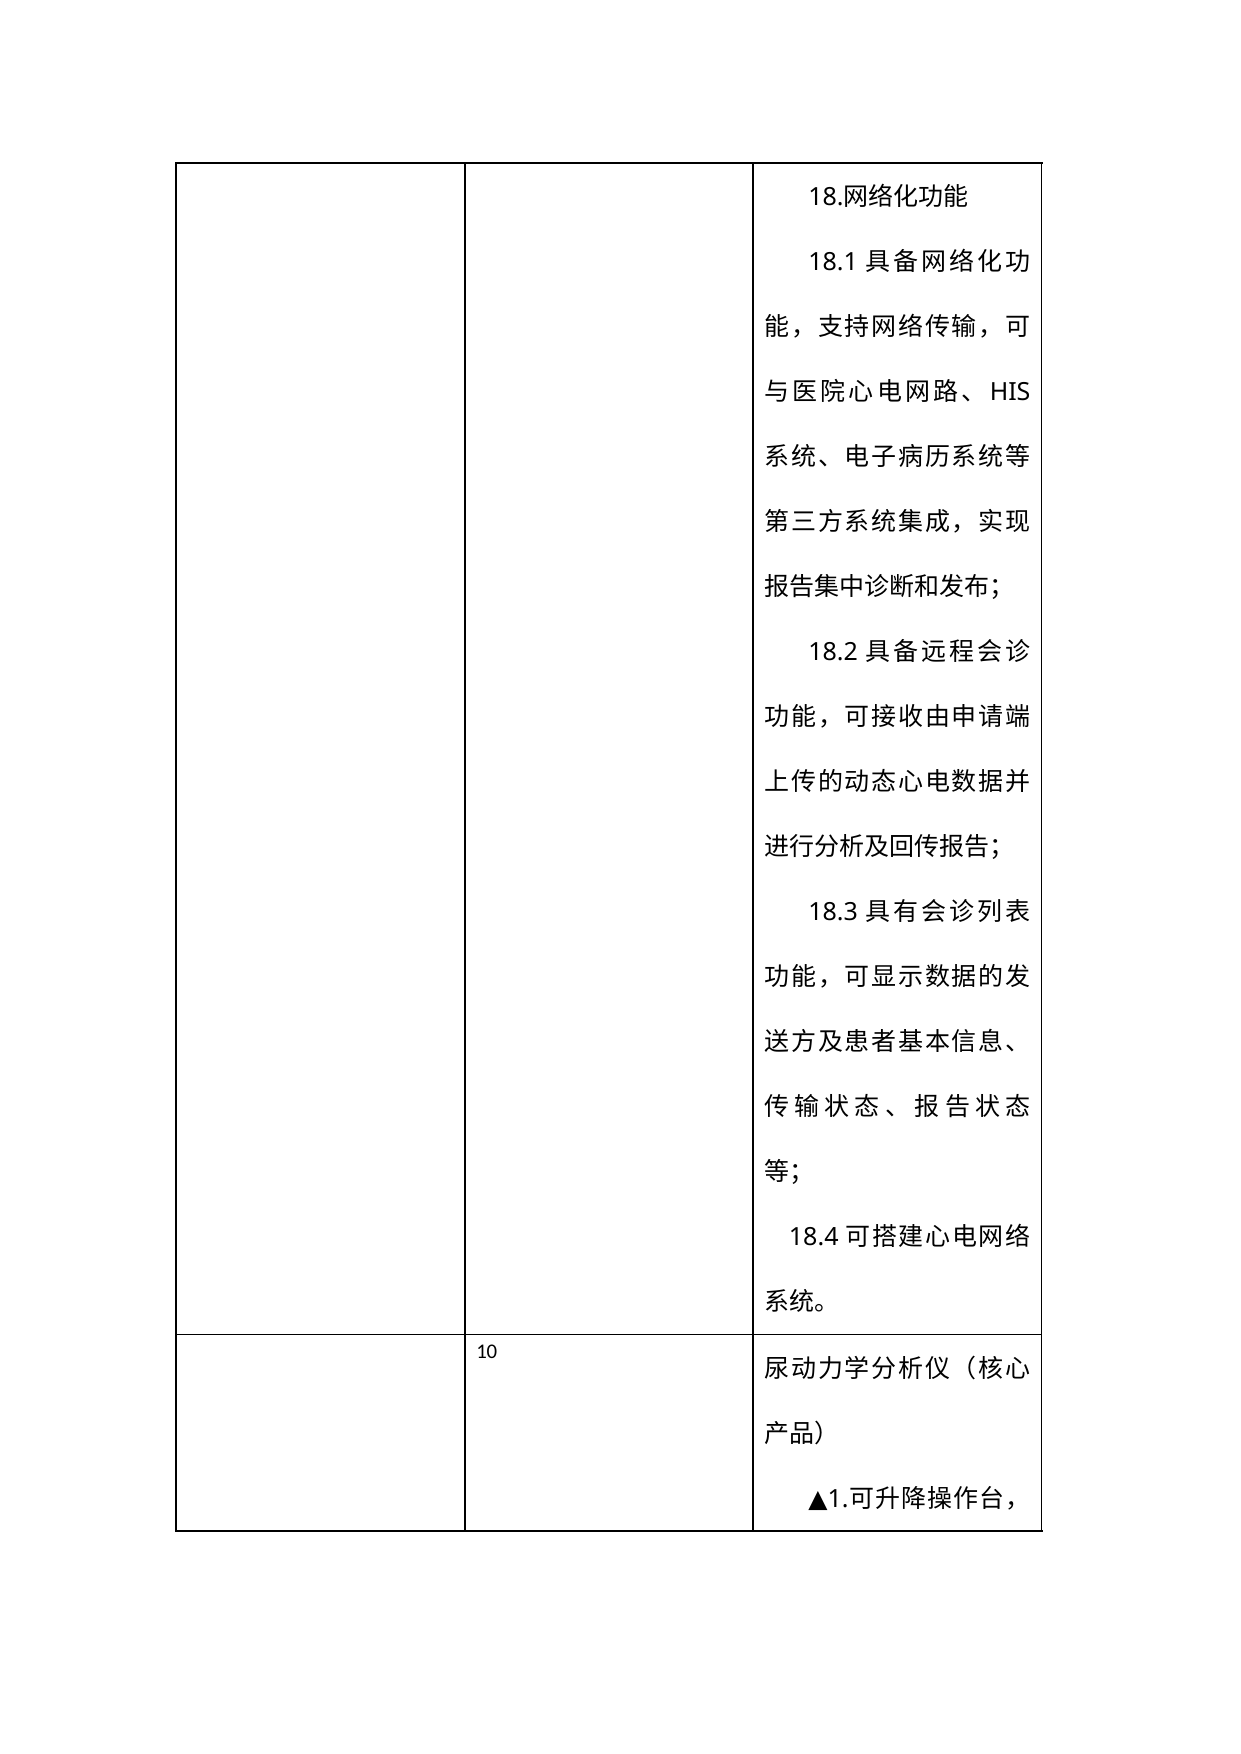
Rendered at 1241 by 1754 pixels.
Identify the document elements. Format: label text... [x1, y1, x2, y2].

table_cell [754, 164, 1041, 1333]
table_cell [177, 1335, 464, 1530]
table_cell [177, 164, 464, 1333]
table_cell 10 [466, 1335, 752, 1530]
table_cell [754, 1335, 1041, 1530]
table_cell 9 [466, 164, 752, 1333]
